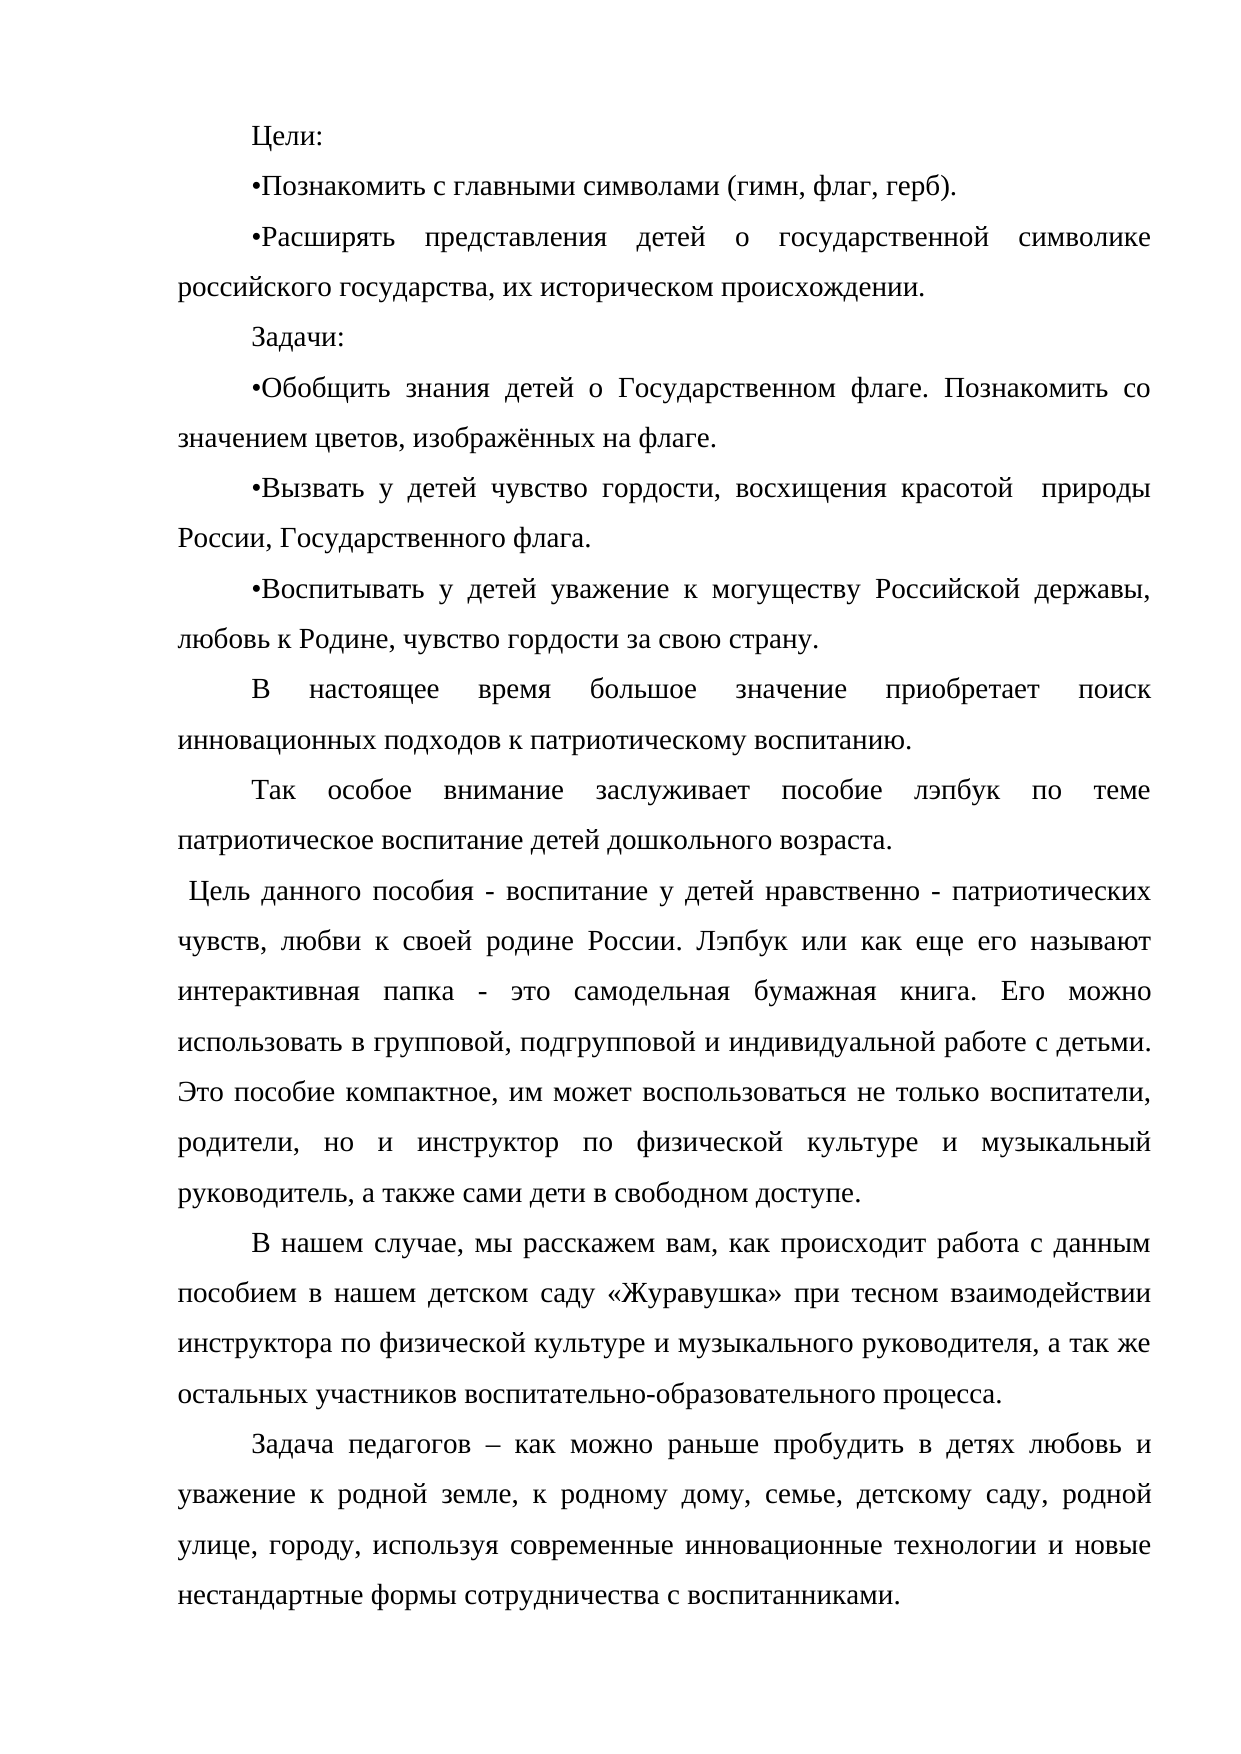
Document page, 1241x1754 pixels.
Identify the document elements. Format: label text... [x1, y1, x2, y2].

text •Обобщить знания детей о Государственном флаге. Познакомить со значением цветов, изображённых на флаге. [177, 370, 1152, 453]
text •Познакомить с главными символами (гимн, флаг, герб). [177, 168, 1152, 202]
text Цели: [177, 118, 1152, 152]
text Задача педагогов – как можно раньше пробудить в детях любовь и уважение к родной земле, к родному дому, семье, детскому саду, родной улице, городу, используя современные инновационные технологии и новые нестандартные формы сотрудничества с воспитанниками. [177, 1426, 1152, 1611]
text •Вызвать у детей чувство гордости, восхищения красотой природы России, Государственного флага. [177, 470, 1152, 554]
text Задачи: [177, 319, 1152, 353]
text В настоящее время большое значение приобретает поиск инновационных подходов к патриотическому воспитанию. [177, 672, 1152, 755]
text Цель данного пособия - воспитание у детей нравственно - патриотических чувств, любви к своей родине России. Лэпбук или как еще его называют интерактивная папка - это самодельная бумажная книга. Его можно использовать в групповой, подгрупповой и индивидуальной работе с детьми. Это пособие компактное, им может воспользоваться не только воспитатели, родители, но и инструктор по физической культуре и музыкальный руководитель, а также сами дети в свободном доступе. [177, 873, 1152, 1208]
text В нашем случае, мы расскажем вам, как происходит работа с данным пособием в нашем детском саду «Журавушка» при тесном взаимодействии инструктора по физической культуре и музыкального руководителя, а так же остальных участников воспитательно-образовательного процесса. [177, 1225, 1152, 1409]
text •Воспитывать у детей уважение к могуществу Российской державы, любовь к Родине, чувство гордости за свою страну. [177, 571, 1152, 655]
text Так особое внимание заслуживает пособие лэпбук по теме патриотическое воспитание детей дошкольного возраста. [177, 772, 1152, 856]
text •Расширять представления детей о государственной символике российского государства, их историческом происхождении. [177, 219, 1152, 303]
